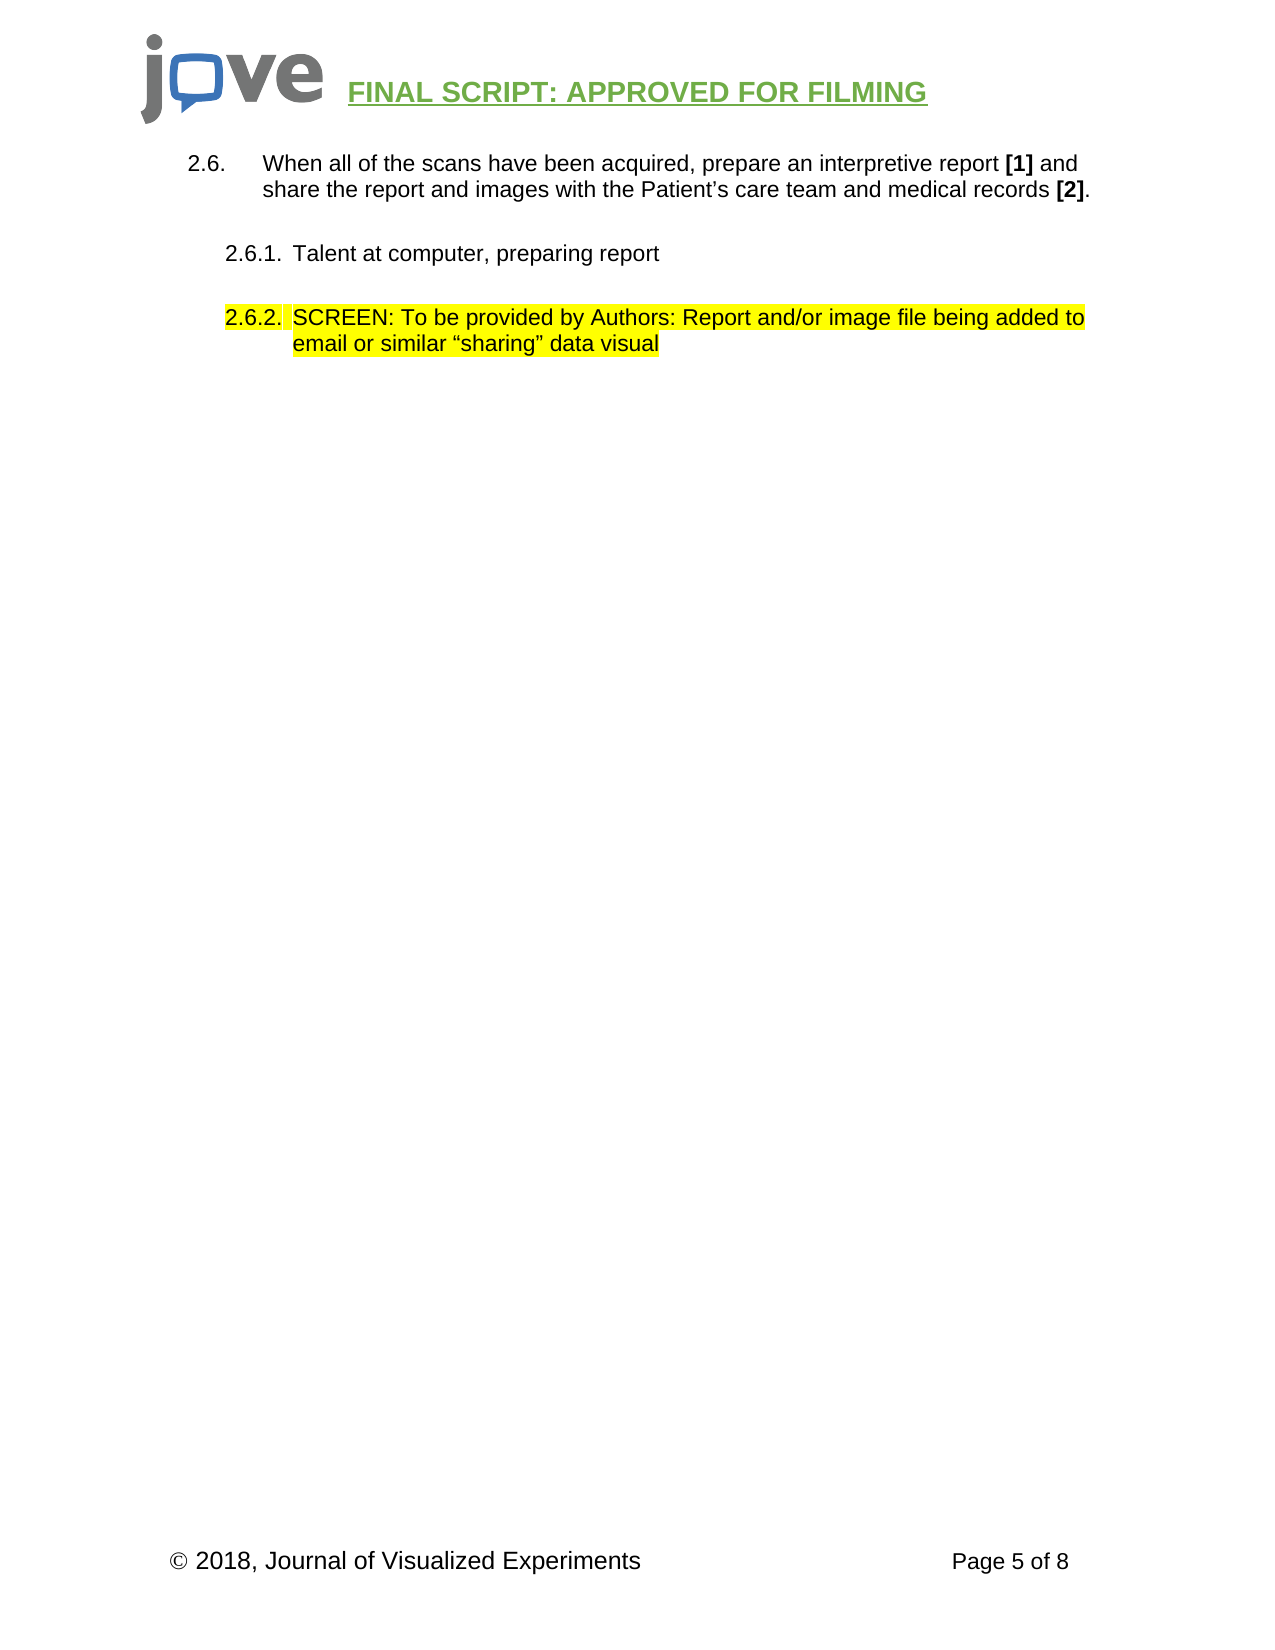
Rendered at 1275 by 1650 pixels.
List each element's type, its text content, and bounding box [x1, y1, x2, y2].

list Talent at computer, preparing report [225, 240, 1125, 267]
list When all of the scans have been acquired, prepare an interpretive report [1] and share the report and images with the Patient’s care team and medical records [2]. [187, 150, 1125, 203]
picture [140, 34, 323, 124]
list SCREEN: To be provided by Authors: Report and/or image file being added to email or similar “sharing” data visual [659, 304, 1125, 357]
